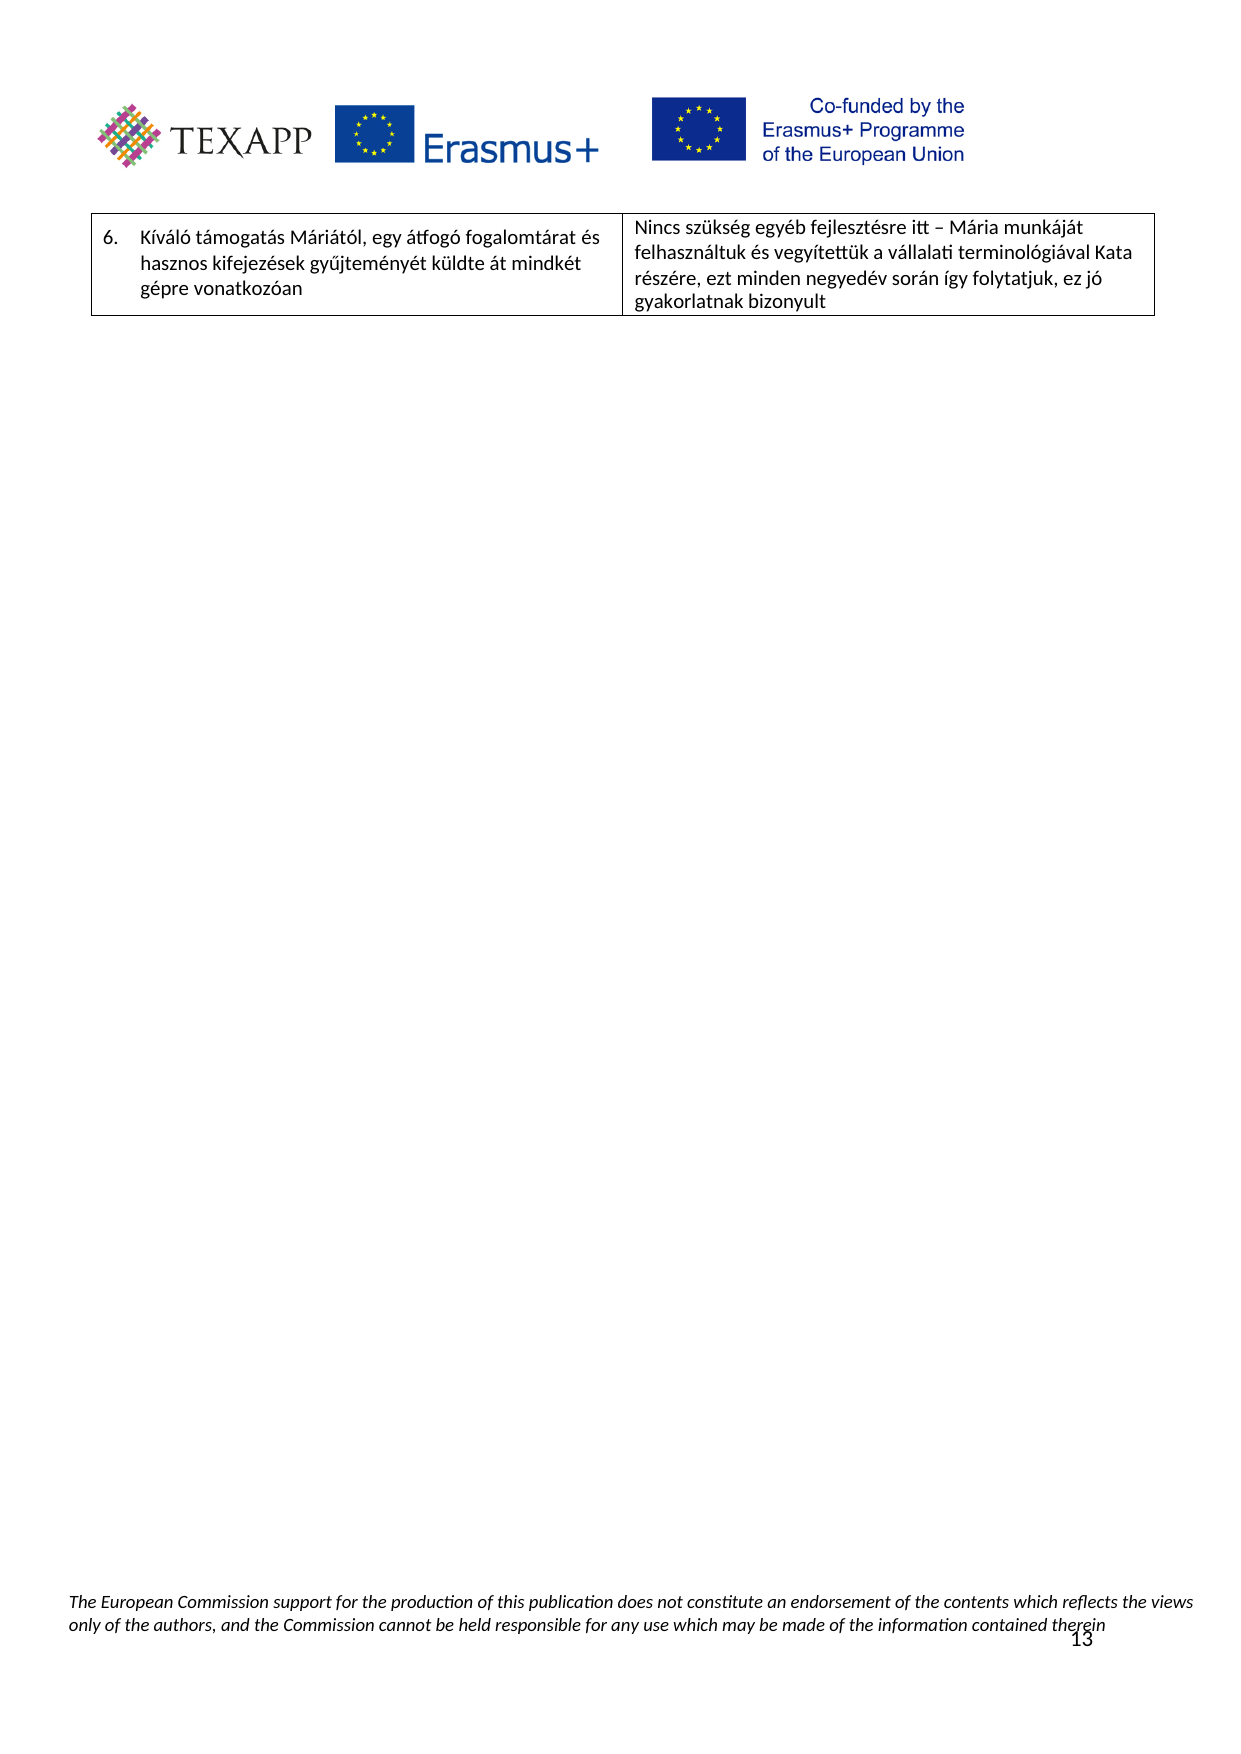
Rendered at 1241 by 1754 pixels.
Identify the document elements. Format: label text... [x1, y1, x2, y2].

picture [632, 79, 980, 179]
picture [73, 87, 599, 185]
table_cell 6. Kíváló támogatás Máriától, egy átfogó fogalomtárat és hasznos kifejezések gyűjteményét küldte át mindkét gépre vonatkozóan [92, 214, 622, 315]
table_cell Nincs szükség egyéb fejlesztésre itt – Mária munkáját felhasználtuk és vegyítettük a vállalati terminológiával Kata részére, ezt minden negyedév során így folytatjuk, ez jó gyakorlatnak bizonyult [623, 214, 1154, 315]
